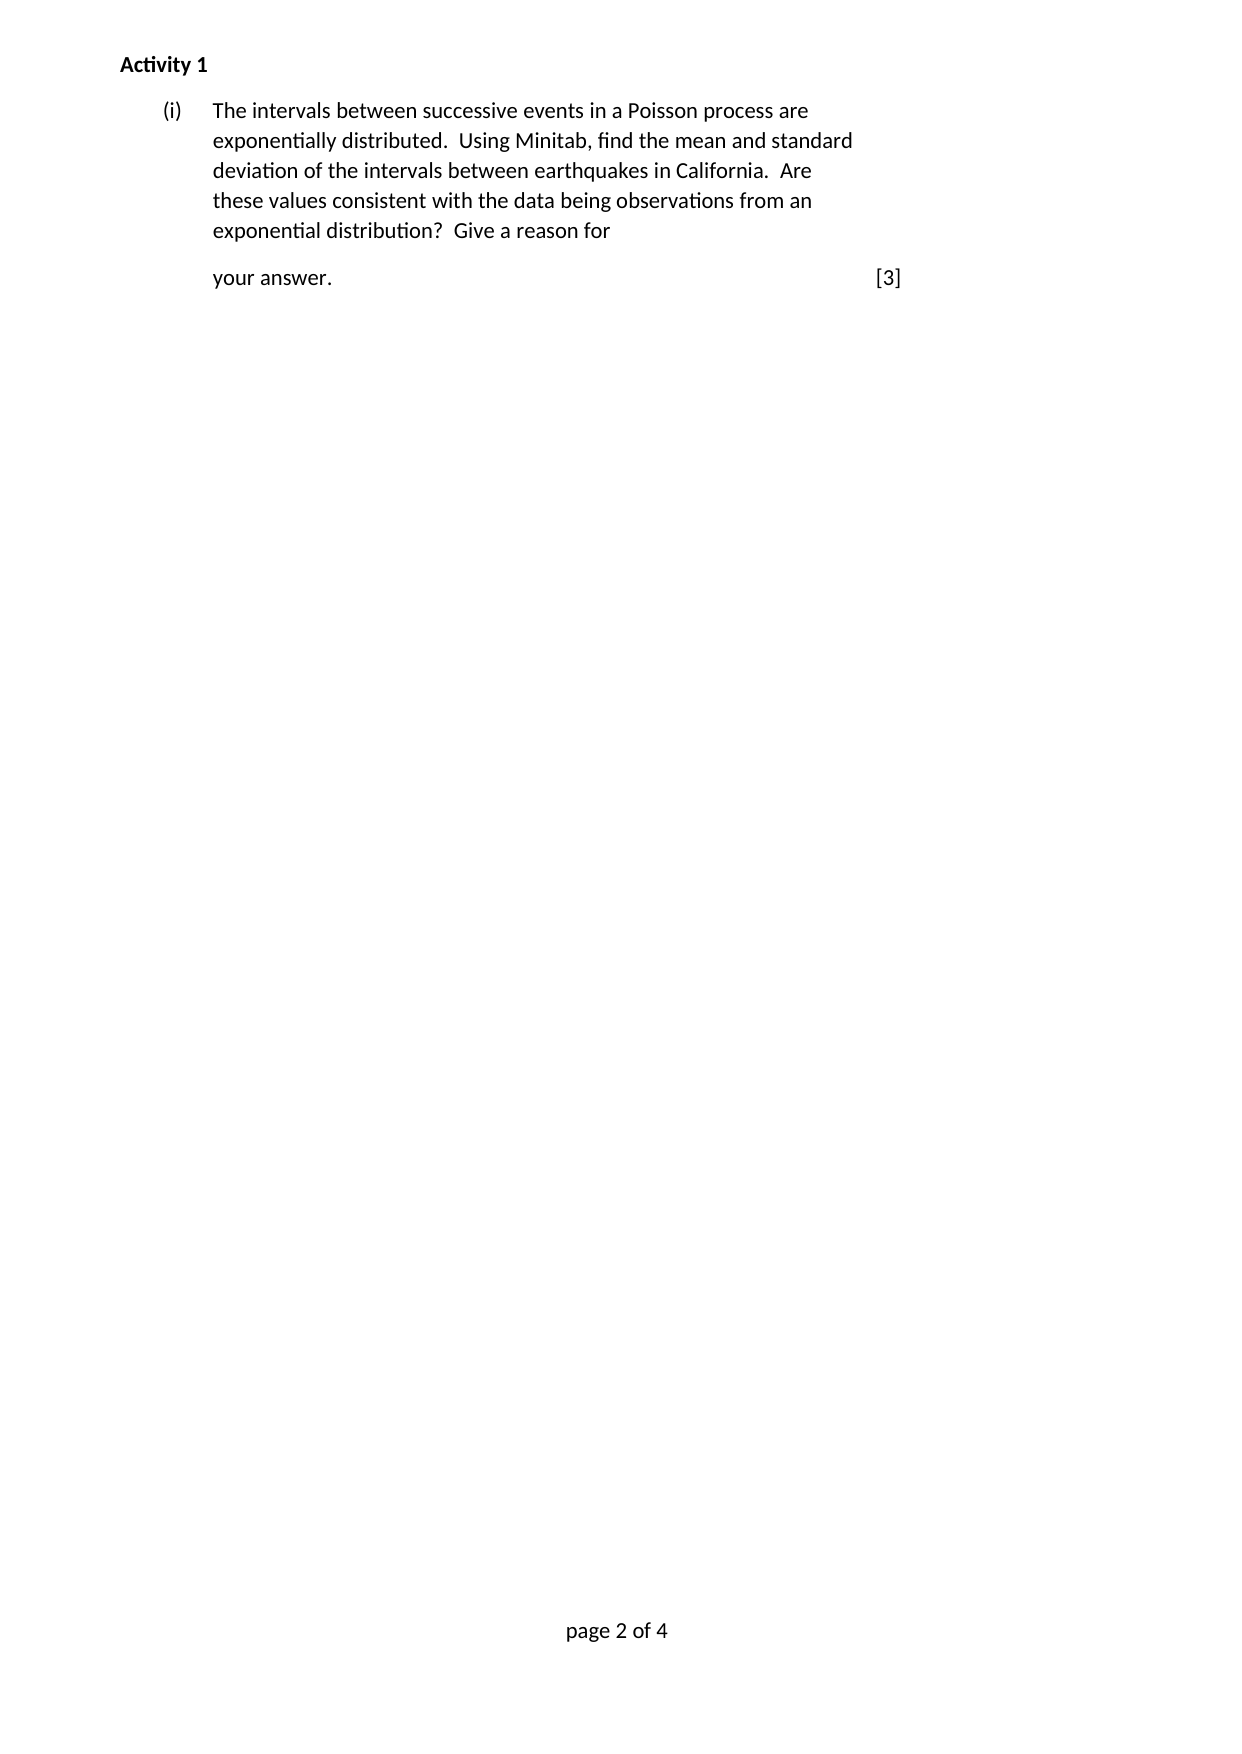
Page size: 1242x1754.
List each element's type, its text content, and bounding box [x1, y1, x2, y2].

text (i) The intervals between successive events in a Poisson process are exponentially distributed. Using Minitab, find the mean and standard deviation of the intervals between earthquakes in California. Are these values consistent with the data being observations from an exponential distribution? Give a reason for [163, 97, 862, 244]
text Activity 1 [120, 50, 872, 78]
text your answer. [3] [213, 263, 1067, 291]
